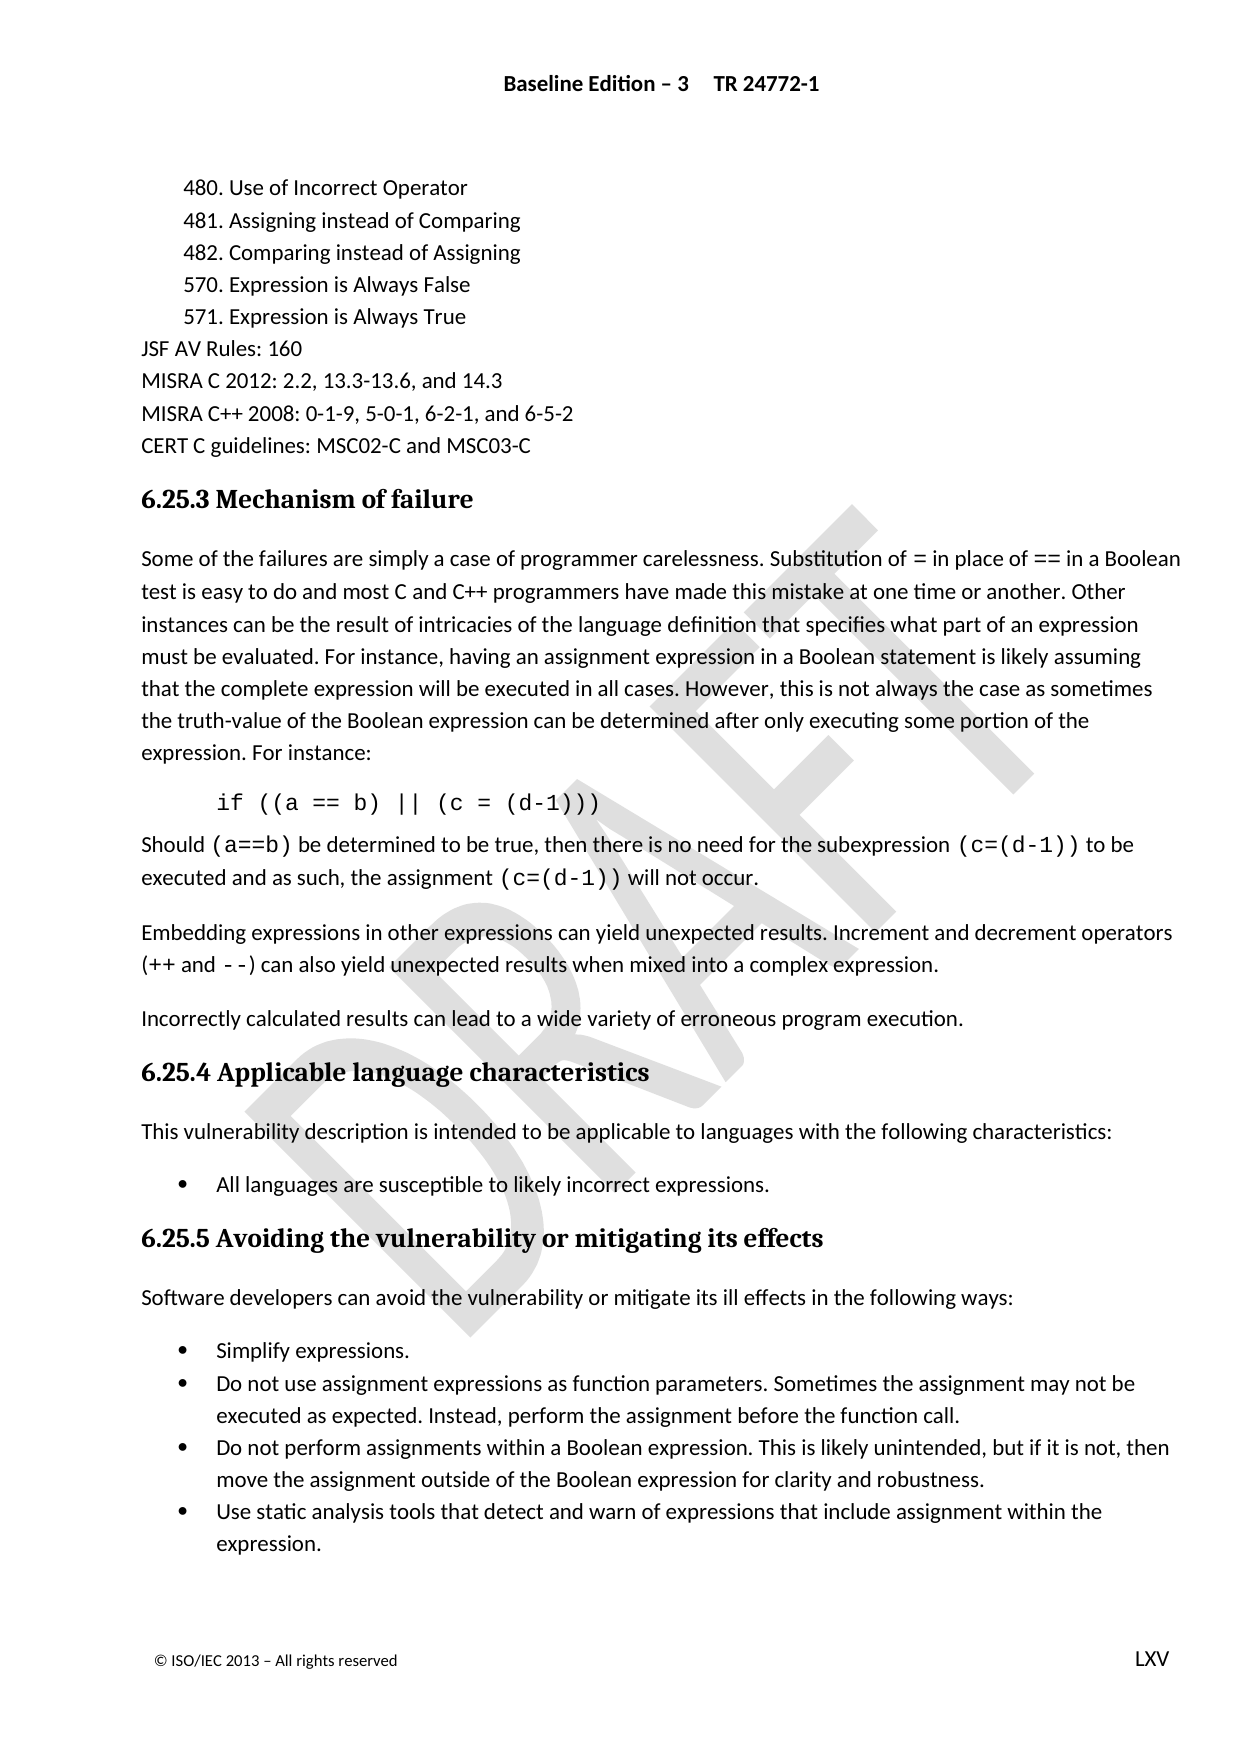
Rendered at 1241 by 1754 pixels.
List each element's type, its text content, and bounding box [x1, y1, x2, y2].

text Software developers can avoid the vulnerability or mitigate its ill effects in the following ways: [141, 1283, 1182, 1311]
text MISRA C++ 2008: 0-1-9, 5-0-1, 6-2-1, and 6-5-2 [141, 399, 1182, 427]
text Incorrectly calculated results can lead to a wide variety of erroneous program execution. [141, 1004, 1182, 1032]
text CERT C guidelines: MSC02-C and MSC03-C [141, 431, 1182, 459]
text if ((a == b) || (c = (d-1))) [141, 791, 1182, 817]
list Do not perform assignments within a Boolean expression. This is likely unintended, but if it is not, then move the assignment outside of the Boolean expression for clarity and robustness. [178, 1433, 1182, 1493]
text 480. Use of Incorrect Operator [183, 173, 1182, 202]
text 571. Expression is Always True [183, 302, 1182, 330]
list Simplify expressions. [178, 1336, 1182, 1364]
subtitle 6.25.4 Applicable language characteristics [141, 1057, 1182, 1088]
text Should (a==b) be determined to be true, then there is no need for the subexpression (c=(d-1)) to be executed and as such, the assignment (c=(d-1)) will not occur. [141, 830, 1182, 892]
text 481. Assigning instead of Comparing [183, 206, 1182, 234]
text This vulnerability description is intended to be applicable to languages with the following characteristics: [141, 1117, 1182, 1145]
text 570. Expression is Always False [183, 270, 1182, 298]
text Some of the failures are simply a case of programmer carelessness. Substitution of = in place of == in a Boolean test is easy to do and most C and C++ programmers have made this mistake at one time or another. Other instances can be the result of intricacies of the language definition that specifies what part of an expression must be evaluated. For instance, having an assignment expression in a Boolean statement is likely assuming that the complete expression will be executed in all cases. However, this is not always the case as sometimes the truth-value of the Boolean expression can be determined after only executing some portion of the expression. For instance: [141, 544, 1182, 766]
list All languages are susceptible to likely incorrect expressions. [178, 1170, 1182, 1198]
subtitle 6.25.5 Avoiding the vulnerability or mitigating its effects [141, 1223, 1182, 1254]
text JSF AV Rules: 160 [141, 334, 1182, 362]
text 482. Comparing instead of Assigning [183, 238, 1182, 266]
list Do not use assignment expressions as function parameters. Sometimes the assignment may not be executed as expected. Instead, perform the assignment before the function call. [178, 1369, 1182, 1429]
text Embedding expressions in other expressions can yield unexpected results. Increment and decrement operators (++ and --) can also yield unexpected results when mixed into a complex expression. [141, 918, 1182, 979]
list Use static analysis tools that detect and warn of expressions that include assignment within the expression. [178, 1497, 1182, 1558]
subtitle 6.25.3 Mechanism of failure [141, 484, 1182, 515]
text MISRA C 2012: 2.2, 13.3-13.6, and 14.3 [141, 367, 1182, 395]
